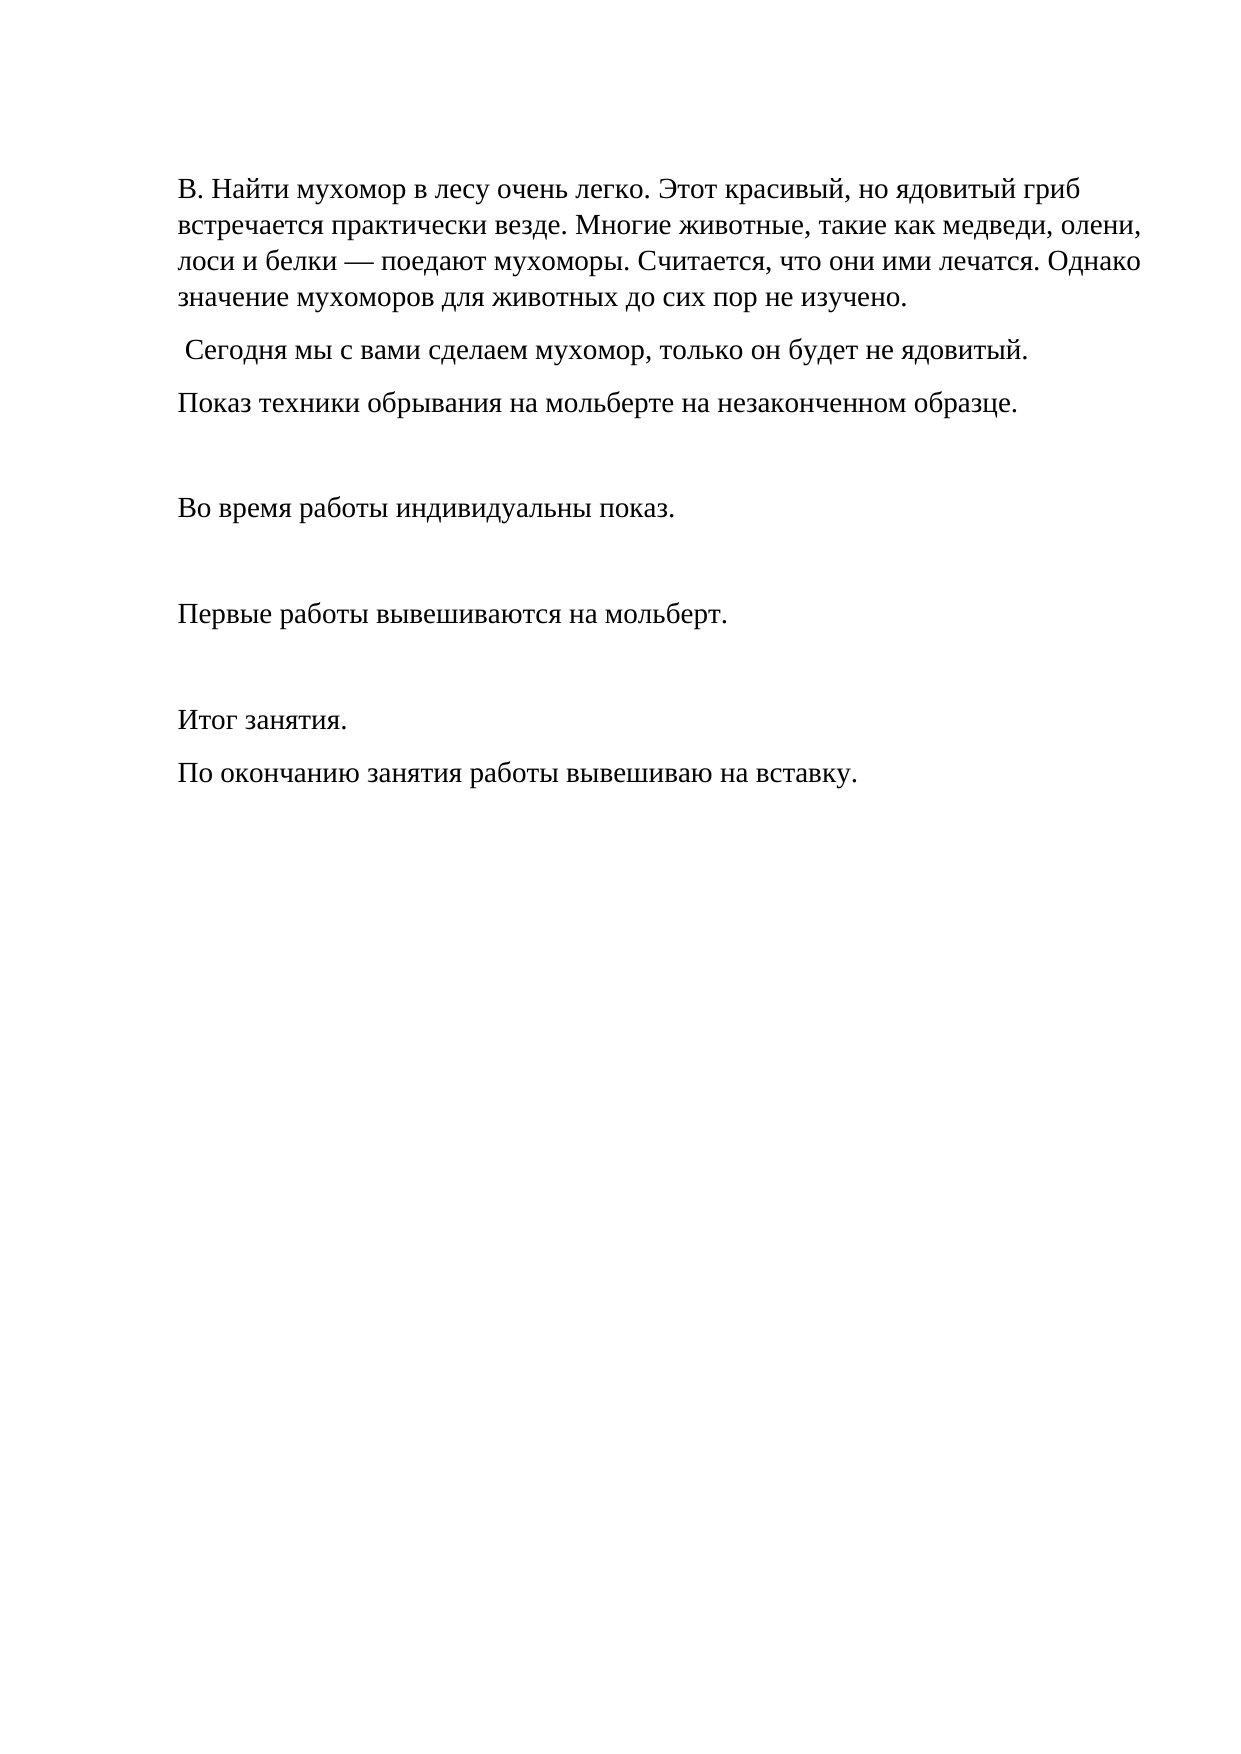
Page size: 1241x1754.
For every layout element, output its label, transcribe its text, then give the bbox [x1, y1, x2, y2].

text По окончанию занятия работы вывешиваю на вставку. [177, 755, 1152, 788]
text Во время работы индивидуальны показ. [177, 491, 1152, 524]
text Сегодня мы с вами сделаем мухомор, только он будет не ядовитый. [177, 332, 1152, 366]
text Показ техники обрывания на мольберте на незаконченном образце. [177, 385, 1152, 418]
text В. Найти мухомор в лесу очень легко. Этот красивый, но ядовитый гриб встречается практически везде. Многие животные, такие как медведи, олени, лоси и белки — поедают мухоморы. Считается, что они ими лечатся. Однако значение мухоморов для животных до сих пор не изучено. [177, 171, 1152, 313]
text Итог занятия. [177, 702, 1152, 735]
text Первые работы вывешиваются на мольберт. [177, 596, 1152, 630]
